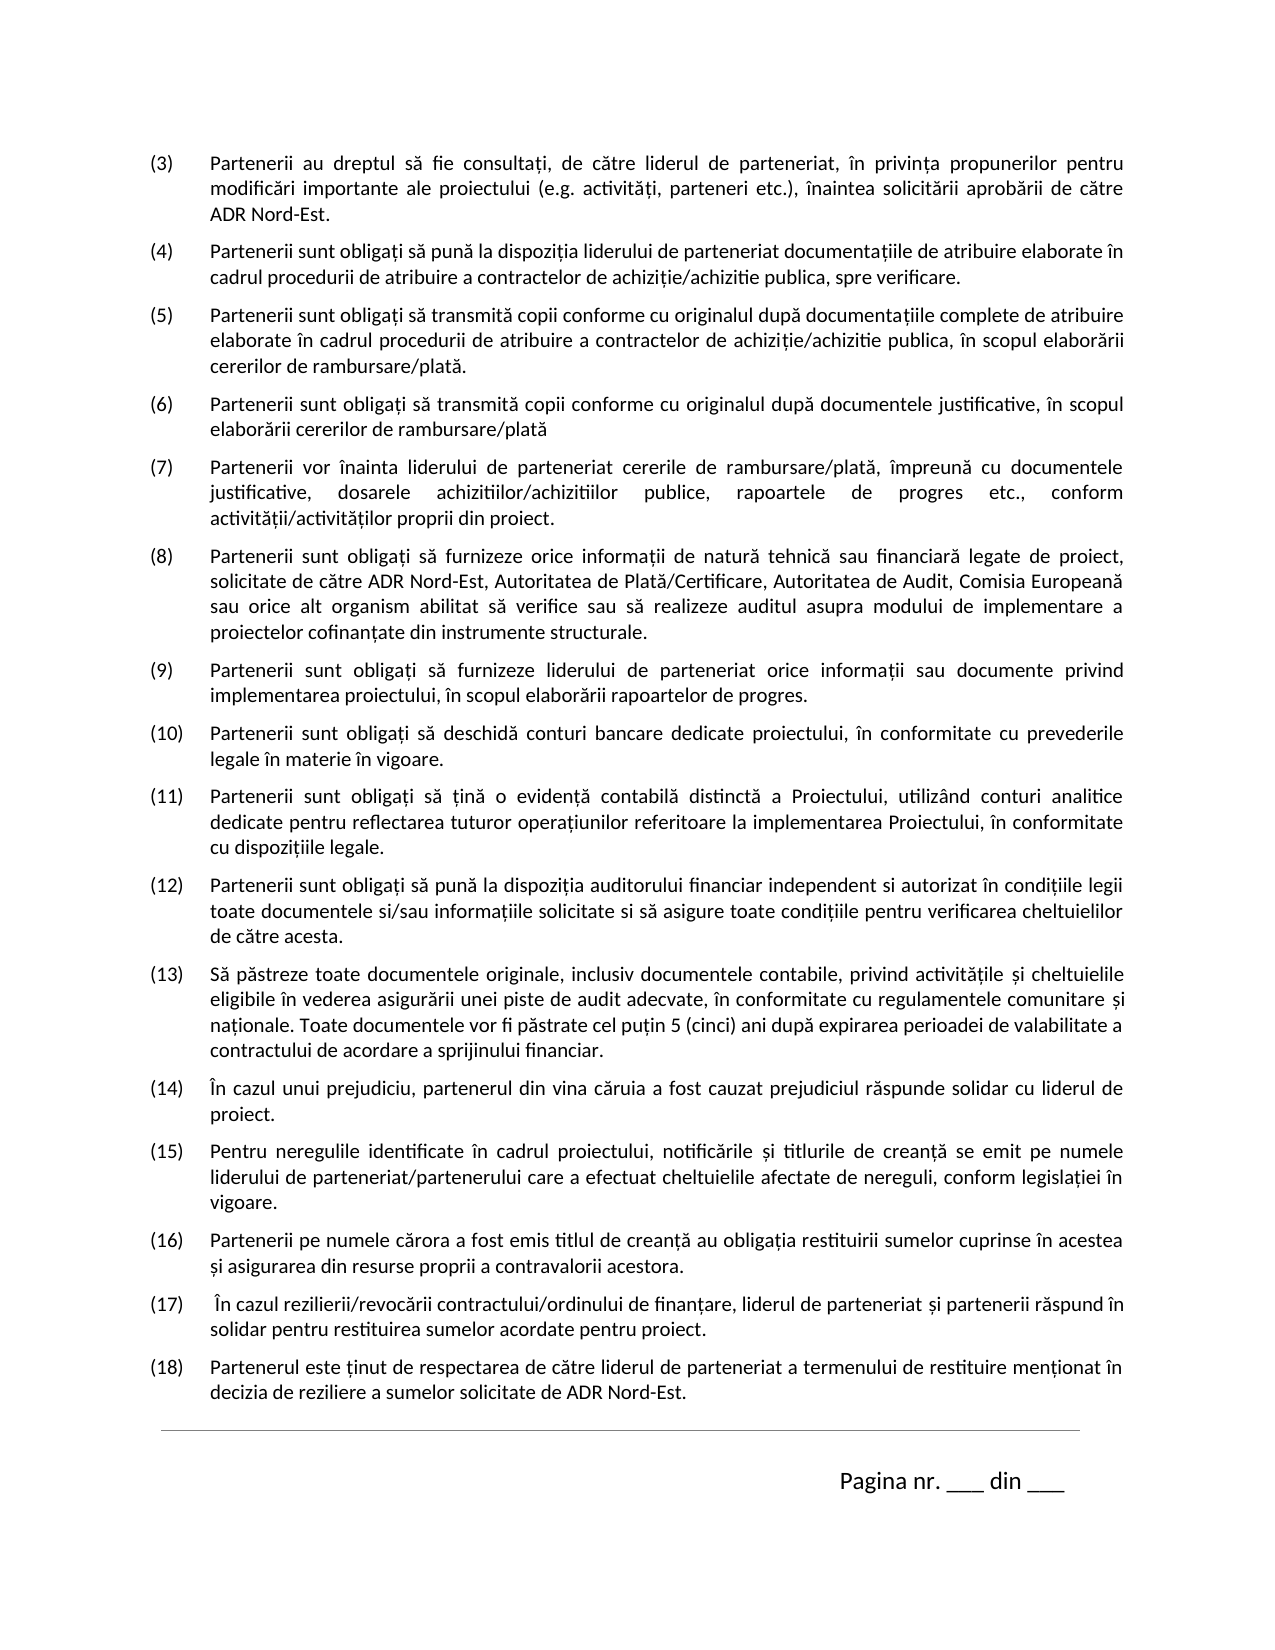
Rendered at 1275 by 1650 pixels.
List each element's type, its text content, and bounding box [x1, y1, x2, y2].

subtitle În cazul rezilierii/revocării contractului/ordinului de finanțare, liderul de parteneriat și partenerii răspund în solidar pentru restituirea sumelor acordate pentru proiect. [150, 1291, 1125, 1342]
subtitle Partenerii sunt obligaţi să pună la dispoziţia liderului de parteneriat documentaţiile de atribuire elaborate în cadrul procedurii de atribuire a contractelor de achiziţie/achizitie publica, spre verificare. [150, 239, 1125, 289]
subtitle Partenerul este ținut de respectarea de către liderul de parteneriat a termenului de restituire menționat în decizia de reziliere a sumelor solicitate de ADR Nord-Est. [150, 1354, 1125, 1405]
subtitle În cazul unui prejudiciu, partenerul din vina căruia a fost cauzat prejudiciul răspunde solidar cu liderul de proiect. [150, 1075, 1125, 1126]
subtitle Partenerii sunt obligaţi să transmită copii conforme cu originalul după documentele justificative, în scopul elaborării cererilor de rambursare/plată [150, 391, 1125, 442]
subtitle Partenerii sunt obligaţi să transmită copii conforme cu originalul după documentaţiile complete de atribuire elaborate în cadrul procedurii de atribuire a contractelor de achiziţie/achizitie publica, în scopul elaborării cererilor de rambursare/plată. [150, 302, 1125, 378]
subtitle Partenerii sunt obligați să pună la dispoziția auditorului financiar independent si autorizat în condițiile legii toate documentele si/sau informațiile solicitate si să asigure toate condițiile pentru verificarea cheltuielilor de către acesta. [150, 872, 1125, 949]
subtitle Pentru neregulile identificate în cadrul proiectului, notificările și titlurile de creanță se emit pe numele liderului de parteneriat/partenerului care a efectuat cheltuielile afectate de nereguli, conform legislației în vigoare. [150, 1139, 1125, 1215]
subtitle Partenerii vor înainta liderului de parteneriat cererile de rambursare/plată, împreună cu documentele justificative, dosarele achizitiilor/achizitiilor publice, rapoartele de progres etc., conform activității/activităților proprii din proiect. [150, 454, 1125, 530]
subtitle Partenerii sunt obligaţi să furnizeze orice informaţii de natură tehnică sau financiară legate de proiect, solicitate de către ADR Nord-Est, Autoritatea de Plată/Certificare, Autoritatea de Audit, Comisia Europeană sau orice alt organism abilitat să verifice sau să realizeze auditul asupra modului de implementare a proiectelor cofinanţate din instrumente structurale. [150, 543, 1125, 644]
subtitle Partenerii au dreptul să fie consultaţi, de către liderul de parteneriat, în privinţa propunerilor pentru modificări importante ale proiectului (e.g. activităţi, parteneri etc.), înaintea solicitării aprobării de către ADR Nord-Est. [150, 150, 1125, 226]
subtitle Partenerii sunt obligați să deschidă conturi bancare dedicate proiectului, în conformitate cu prevederile legale în materie în vigoare. [150, 720, 1125, 771]
subtitle Partenerii sunt obligați să țină o evidență contabilă distinctă a Proiectului, utilizând conturi analitice dedicate pentru reflectarea tuturor operațiunilor referitoare la implementarea Proiectului, în conformitate cu dispozițiile legale. [150, 784, 1125, 860]
subtitle Partenerii sunt obligaţi să furnizeze liderului de parteneriat orice informaţii sau documente privind implementarea proiectului, în scopul elaborării rapoartelor de progres. [150, 657, 1125, 708]
subtitle Să păstreze toate documentele originale, inclusiv documentele contabile, privind activitățile și cheltuielile eligibile în vederea asigurării unei piste de audit adecvate, în conformitate cu regulamentele comunitare și naționale. Toate documentele vor fi păstrate cel puțin 5 (cinci) ani după expirarea perioadei de valabilitate a contractului de acordare a sprijinului financiar. [150, 961, 1125, 1063]
subtitle Partenerii pe numele cărora a fost emis titlul de creanță au obligația restituirii sumelor cuprinse în acestea și asigurarea din resurse proprii a contravalorii acestora. [150, 1227, 1125, 1278]
